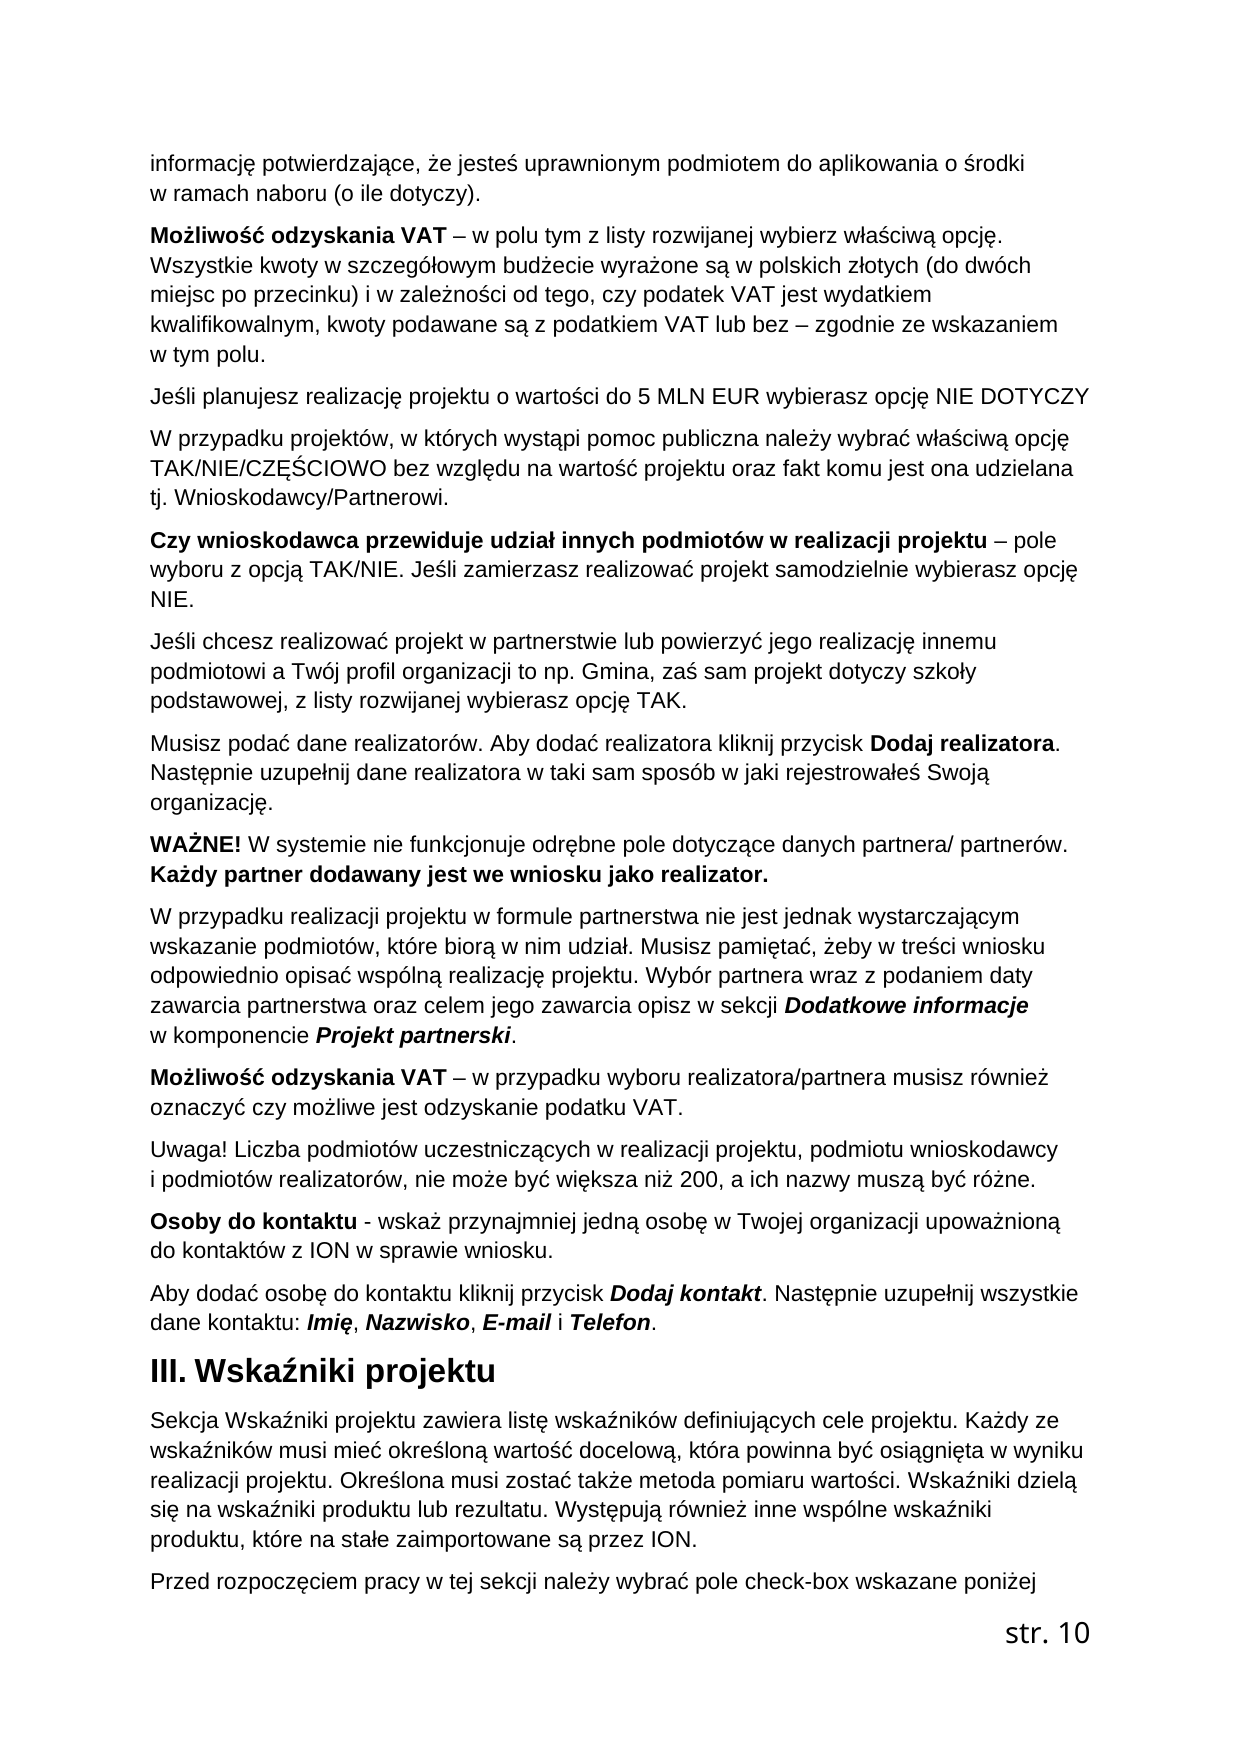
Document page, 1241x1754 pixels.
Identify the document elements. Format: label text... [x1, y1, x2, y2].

text Możliwość odzyskania VAT – w przypadku wyboru realizatora/partnera musisz również oznaczyć czy możliwe jest odzyskanie podatku VAT. [150, 1064, 1090, 1120]
text Aby dodać osobę do kontaktu kliknij przycisk Dodaj kontakt. Następnie uzupełnij wszystkie dane kontaktu: Imię, Nazwisko, E-mail i Telefon. [150, 1280, 1090, 1336]
text Jeśli planujesz realizację projektu o wartości do 5 MLN EUR wybierasz opcję NIE DOTYCZY [150, 383, 1090, 409]
text Uwaga! Liczba podmiotów uczestniczących w realizacji projektu, podmiotu wnioskodawcy i podmiotów realizatorów, nie może być większa niż 200, a ich nazwy muszą być różne. [150, 1136, 1090, 1192]
text Musisz podać dane realizatorów. Aby dodać realizatora kliknij przycisk Dodaj realizatora. Następnie uzupełnij dane realizatora w taki sam sposób w jaki rejestrowałeś Swoją organizację. [150, 730, 1090, 815]
text W przypadku realizacji projektu w formule partnerstwa nie jest jednak wystarczającym wskazanie podmiotów, które biorą w nim udział. Musisz pamiętać, żeby w treści wniosku odpowiednio opisać wspólną realizację projektu. Wybór partnera wraz z podaniem daty zawarcia partnerstwa oraz celem jego zawarcia opisz w sekcji Dodatkowe informacje w komponencie Projekt partnerski. [150, 903, 1090, 1048]
text Czy wnioskodawca przewiduje udział innych podmiotów w realizacji projektu – pole wyboru z opcją TAK/NIE. Jeśli zamierzasz realizować projekt samodzielnie wybierasz opcję NIE. [150, 527, 1090, 612]
text Sekcja Wskaźniki projektu zawiera listę wskaźników definiujących cele projektu. Każdy ze wskaźników musi mieć określoną wartość docelową, która powinna być osiągnięta w wyniku realizacji projektu. Określona musi zostać także metoda pomiaru wartości. Wskaźniki dzielą się na wskaźniki produktu lub rezultatu. Występują również inne wspólne wskaźniki produktu, które na stałe zaimportowane są przez ION. [150, 1407, 1090, 1552]
text Osoby do kontaktu - wskaż przynajmniej jedną osobę w Twojej organizacji upoważnioną do kontaktów z ION w sprawie wniosku. [150, 1208, 1090, 1264]
text Jeśli chcesz realizować projekt w partnerstwie lub powierzyć jego realizację innemu podmiotowi a Twój profil organizacji to np. Gmina, zaś sam projekt dotyczy szkoły podstawowej, z listy rozwijanej wybierasz opcję TAK. [150, 628, 1090, 714]
text Możliwość odzyskania VAT – w polu tym z listy rozwijanej wybierz właściwą opcję. Wszystkie kwoty w szczegółowym budżecie wyrażone są w polskich złotych (do dwóch miejsc po przecinku) i w zależności od tego, czy podatek VAT jest wydatkiem kwalifikowalnym, kwoty podawane są z podatkiem VAT lub bez – zgodnie ze wskazaniem w tym polu. [150, 222, 1090, 367]
text Przed rozpoczęciem pracy w tej sekcji należy wybrać pole check-box wskazane poniżej [150, 1568, 1090, 1595]
text W przypadku projektów, w których wystąpi pomoc publiczna należy wybrać właściwą opcję TAK/NIE/CZĘŚCIOWO bez względu na wartość projektu oraz fakt komu jest ona udzielana tj. Wnioskodawcy/Partnerowi. [150, 425, 1090, 511]
subtitle Wskaźniki projektu [150, 1352, 1090, 1390]
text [150, 150, 1090, 206]
text WAŻNE! W systemie nie funkcjonuje odrębne pole dotyczące danych partnera/ partnerów. Każdy partner dodawany jest we wniosku jako realizator. [150, 831, 1090, 887]
